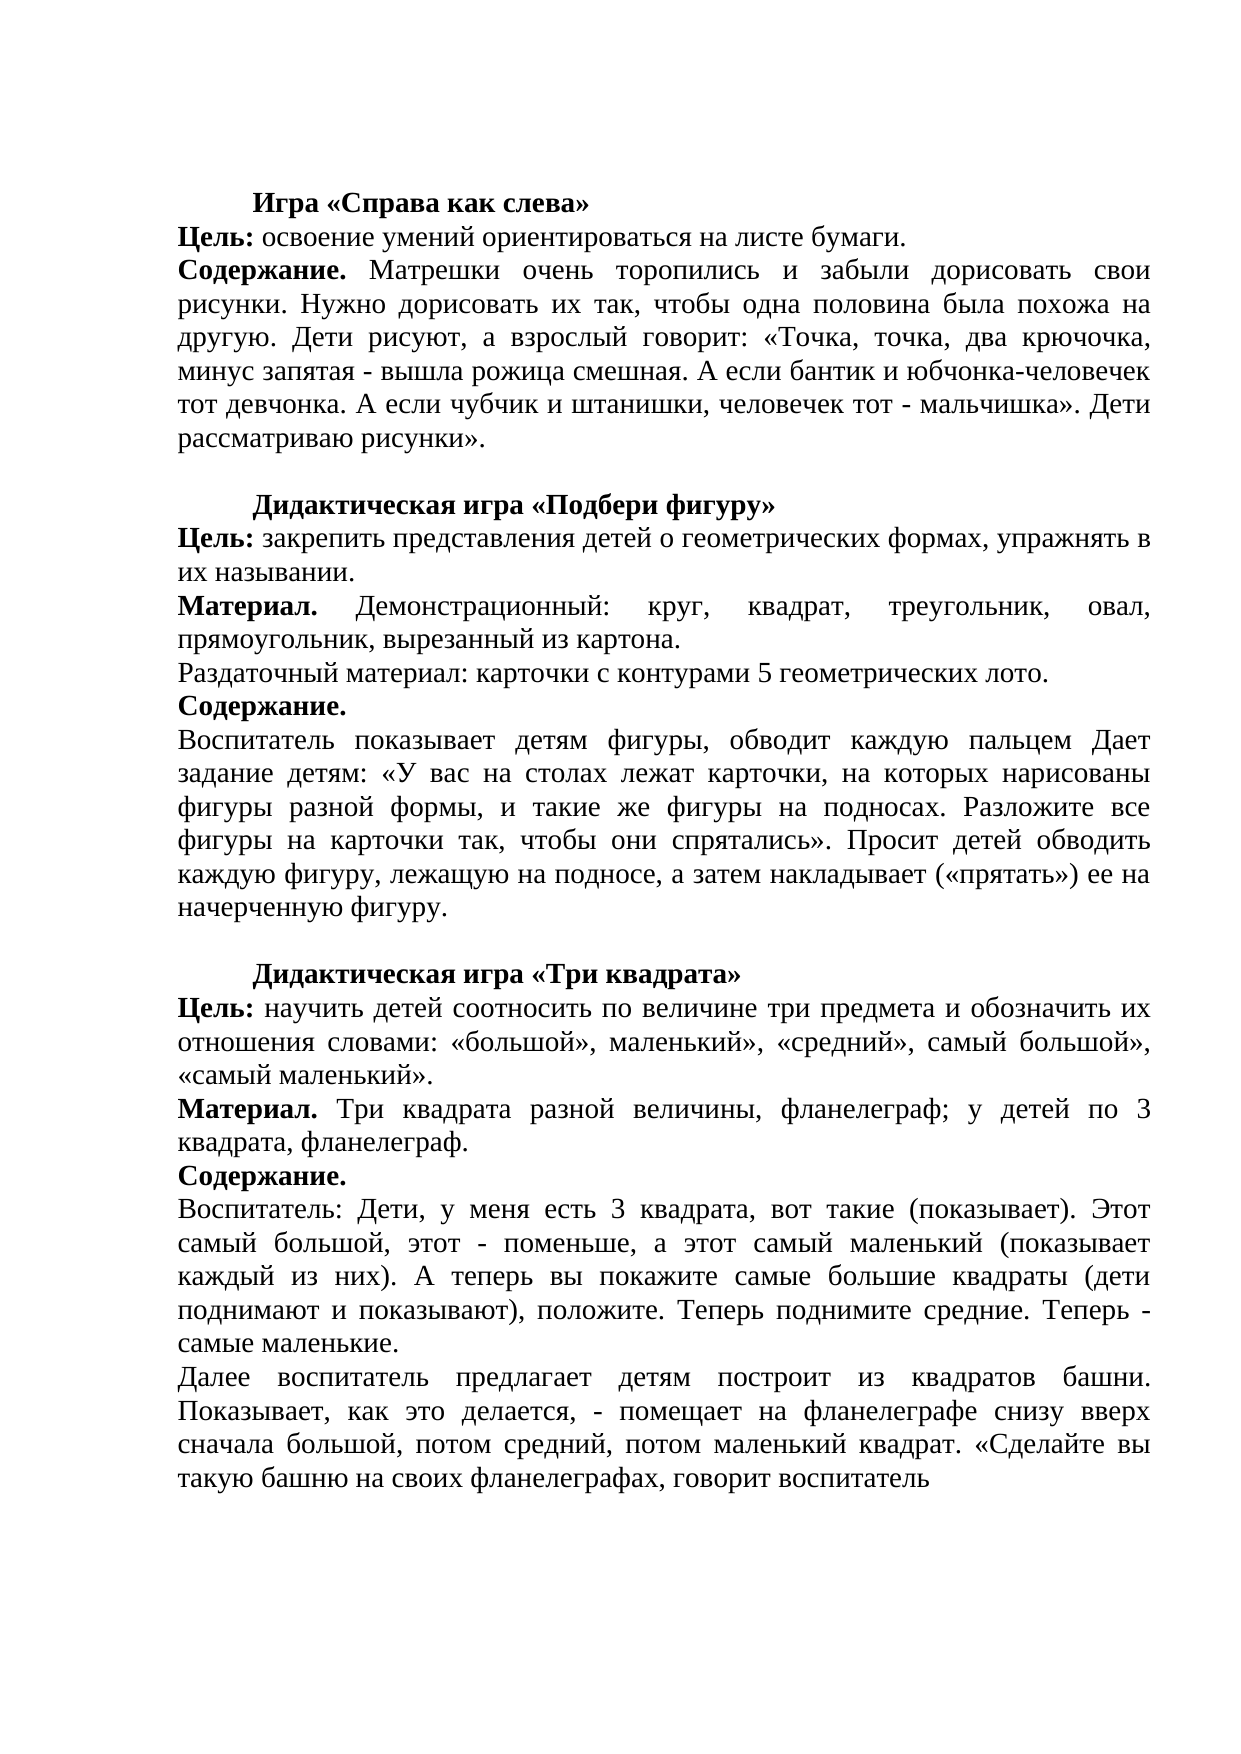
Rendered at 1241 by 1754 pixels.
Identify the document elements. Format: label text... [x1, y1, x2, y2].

text Цель: закрепить представления детей о геометрических формах, упражнять в их назывании. [177, 521, 1152, 588]
text Содержание. [177, 1158, 1152, 1191]
text Далее воспитатель предлагает детям построит из квадратов башни. Показывает, как это делается, - помещает на фланелеграфе снизу вверх сначала большой, потом средний, потом маленький квадрат. «Сделайте вы такую башню на своих фланелеграфах, говорит воспитатель [177, 1359, 1152, 1493]
text Материал. Три квадрата разной величины, фланелеграф; у детей по 3 квадрата, фланелеграф. [177, 1091, 1152, 1158]
text Содержание. Матрешки очень торопились и забыли дорисовать свои рисунки. Нужно дорисовать их так, чтобы одна половина была похожа на другую. Дети рисуют, а взрослый говорит: «Точка, точка, два крючочка, минус запятая - вышла рожица смешная. А если бантик и юбчонка-человечек тот девчонка. А если чубчик и штанишки, человечек тот - мальчишка». Дети рассматриваю рисунки». [177, 252, 1152, 453]
text Игра «Справа как слева» [252, 185, 1152, 219]
text Раздаточный материал: карточки с контурами 5 геометрических лото. [177, 655, 1152, 688]
text Воспитатель: Дети, у меня есть 3 квадрата, вот такие (показывает). Этот самый большой, этот - поменьше, а этот самый маленький (показывает каждый из них). А теперь вы покажите самые большие квадраты (дети поднимают и показывают), положите. Теперь поднимите средние. Теперь - самые маленькие. [177, 1191, 1152, 1359]
text Дидактическая игра «Подбери фигуру» [252, 487, 1152, 521]
text Цель: научить детей соотносить по величине три предмета и обозначить их отношения словами: «большой», маленький», «средний», самый большой», «самый маленький». [177, 990, 1152, 1091]
text Материал. Демонстрационный: круг, квадрат, треугольник, овал, прямоугольник, вырезанный из картона. [177, 588, 1152, 655]
text Цель: освоение умений ориентироваться на листе бумаги. [177, 219, 1152, 252]
text Дидактическая игра «Три квадрата» [252, 957, 1152, 990]
text Содержание. [177, 688, 1152, 722]
text Воспитатель показывает детям фигуры, обводит каждую пальцем Дает задание детям: «У вас на столах лежат карточки, на которых нарисованы фигуры разной формы, и такие же фигуры на подносах. Разложите все фигуры на карточки так, чтобы они спрятались». Просит детей обводить каждую фигуру, лежащую на подносе, а затем накладывает («прятать») ее на начерченную фигуру. [177, 722, 1152, 923]
